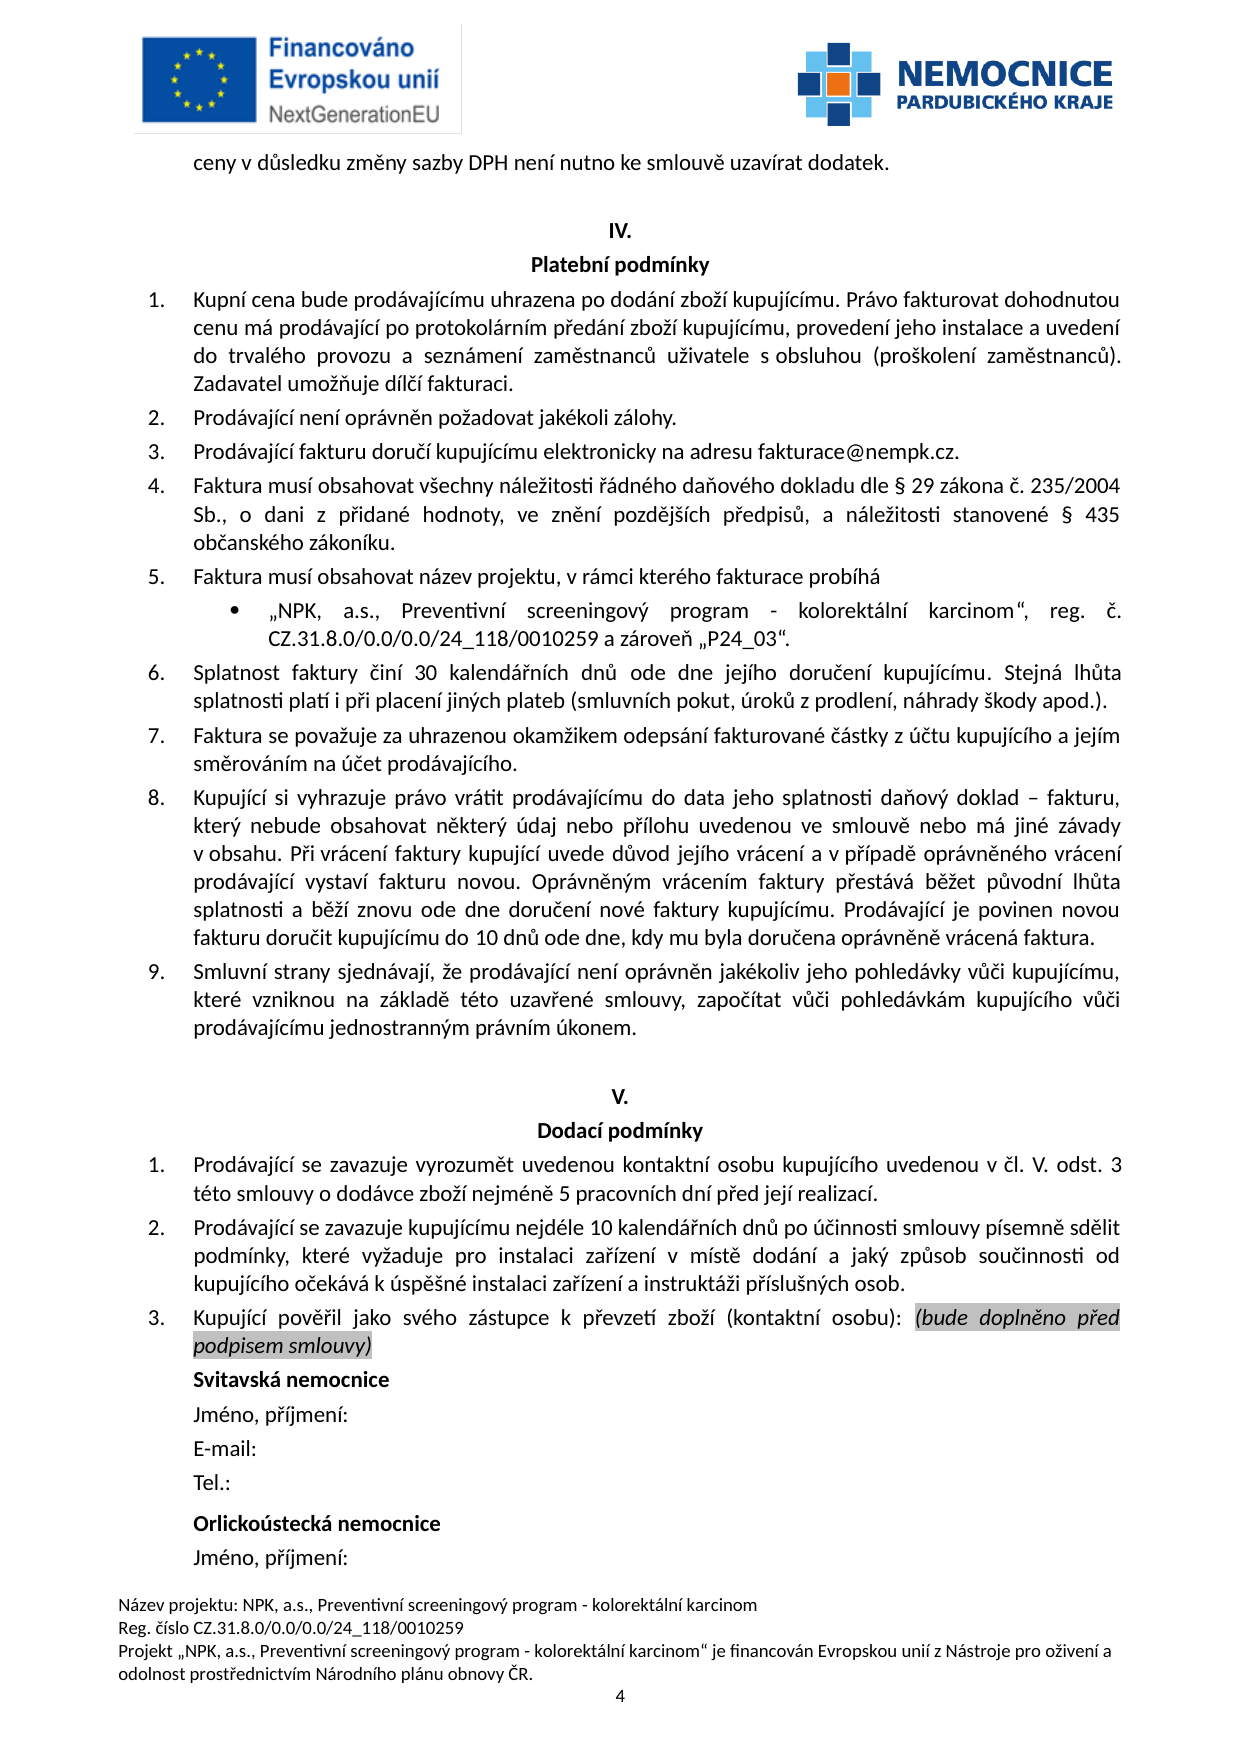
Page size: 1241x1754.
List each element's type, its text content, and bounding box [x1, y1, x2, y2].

list Prodávající fakturu doručí kupujícímu elektronicky na adresu fakturace@nempk.cz. [148, 437, 1122, 465]
list Faktura se považuje za uhrazenou okamžikem odepsání fakturované částky z účtu kupujícího a jejím směrováním na účet prodávajícího. [148, 721, 1122, 777]
text Svitavská nemocnice [193, 1366, 1122, 1393]
picture [796, 41, 1113, 127]
list Faktura musí obsahovat název projektu, v rámci kterého fakturace probíhá [148, 562, 1122, 590]
text IV. [118, 216, 1122, 244]
list Faktura musí obsahovat všechny náležitosti řádného daňového dokladu dle § 29 zákona č. 235/2004 Sb., o dani z přidané hodnoty, ve znění pozdějších předpisů, a náležitosti stanovené § 435 občanského zákoníku. [148, 472, 1122, 556]
text Jméno, příjmení: [193, 1400, 1122, 1428]
list Kupující si vyhrazuje právo vrátit prodávajícímu do data jeho splatnosti daňový doklad – fakturu, který nebude obsahovat některý údaj nebo přílohu uvedenou ve smlouvě nebo má jiné závady v obsahu. Při vrácení faktury kupující uvede důvod jejího vrácení a v případě oprávněného vrácení prodávající vystaví fakturu novou. Oprávněným vrácením faktury přestává běžet původní lhůta splatnosti a běží znovu ode dne doručení nové faktury kupujícímu. Prodávající je povinen novou fakturu doručit kupujícímu do 10 dnů ode dne, kdy mu byla doručena oprávněně vrácená faktura. [148, 783, 1122, 951]
list „NPK, a.s., Preventivní screeningový program - kolorektální karcinom“, reg. č. CZ.31.8.0/0.0/0.0/24_118/0010259 a zároveň „P24_03“. [231, 596, 1122, 652]
text Tel.: [193, 1468, 1122, 1496]
text v. [118, 1082, 1122, 1110]
text E-mail: [193, 1434, 1122, 1462]
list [148, 148, 1122, 176]
list Smluvní strany sjednávají, že prodávající není oprávněn jakékoliv jeho pohledávky vůči kupujícímu, které vzniknou na základě této uzavřené smlouvy, započítat vůči pohledávkám kupujícího vůči prodávajícímu jednostranným právním úkonem. [148, 957, 1122, 1042]
list Kupní cena bude prodávajícímu uhrazena po dodání zboží kupujícímu. Právo fakturovat dohodnutou cenu má prodávající po protokolárním předání zboží kupujícímu, provedení jeho instalace a uvedení do trvalého provozu a seznámení zaměstnanců uživatele s obsluhou (proškolení zaměstnanců). Zadavatel umožňuje dílčí fakturaci. [148, 285, 1122, 397]
list Prodávající se zavazuje kupujícímu nejdéle 10 kalendářních dnů po účinnosti smlouvy písemně sdělit podmínky, které vyžaduje pro instalaci zařízení v místě dodání a jaký způsob součinnosti od kupujícího očekává k úspěšné instalaci zařízení a instruktáži příslušných osob. [148, 1213, 1122, 1297]
text Orlickoústecká nemocnice [193, 1509, 1122, 1537]
list Splatnost faktury činí 30 kalendářních dnů ode dne jejího doručení kupujícímu. Stejná lhůta splatnosti platí i při placení jiných plateb (smluvních pokut, úroků z prodlení, náhrady škody apod.). [148, 658, 1122, 714]
list Kupující pověřil jako svého zástupce k převzetí zboží (kontaktní osobu): (bude doplněno před podpisem smlouvy) [148, 1303, 1122, 1359]
text Platební podmínky [118, 251, 1122, 278]
text Jméno, příjmení: [193, 1543, 1122, 1571]
list Prodávající není oprávněn požadovat jakékoli zálohy. [148, 403, 1122, 431]
text Dodací podmínky [118, 1116, 1122, 1144]
picture [134, 24, 463, 135]
list Prodávající se zavazuje vyrozumět uvedenou kontaktní osobu kupujícího uvedenou v čl. V. odst. 3 této smlouvy o dodávce zboží nejméně 5 pracovních dní před její realizací. [148, 1151, 1122, 1207]
